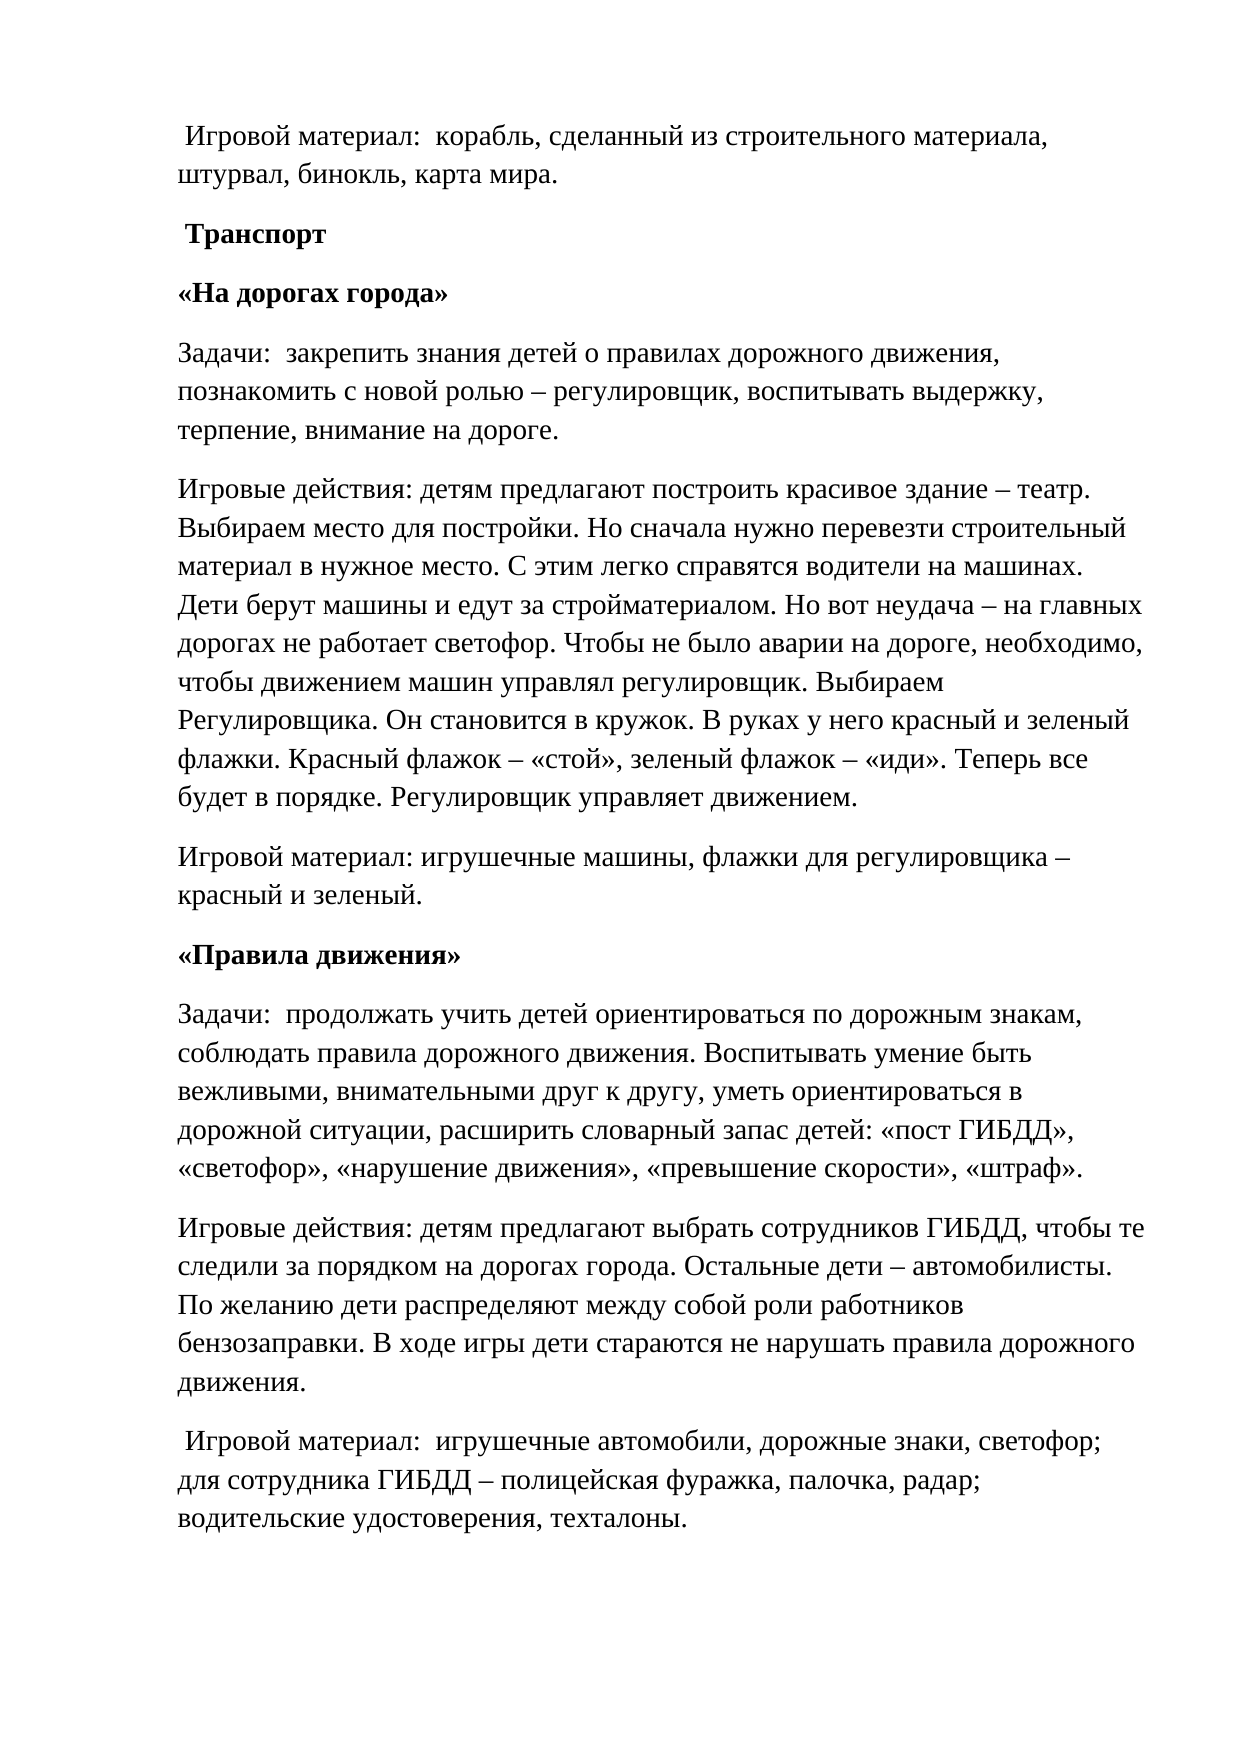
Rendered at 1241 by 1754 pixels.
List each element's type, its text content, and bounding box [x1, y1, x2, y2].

text Игровые действия: детям предлагают выбрать сотрудников ГИБДД, чтобы те следили за порядком на дорогах города. Остальные дети – автомобилисты. По желанию дети распределяют между собой роли работников бензозаправки. В ходе игры дети стараются не нарушать правила дорожного движения. [177, 1210, 1152, 1397]
text «Правила движения» [177, 937, 1152, 970]
text Игровой материал: игрушечные автомобили, дорожные знаки, светофор; для сотрудника ГИБДД – полицейская фуражка, палочка, радар; водительские удостоверения, техталоны. [177, 1423, 1152, 1534]
text «На дорогах города» [177, 275, 1152, 309]
text Задачи: закрепить знания детей о правилах дорожного движения, познакомить с новой ролью – регулировщик, воспитывать выдержку, терпение, внимание на дороге. [177, 335, 1152, 445]
text Игровой материал: игрушечные машины, флажки для регулировщика – красный и зеленый. [177, 839, 1152, 911]
text Транспорт [177, 216, 1152, 249]
text Игровой материал: корабль, сделанный из строительного материала, штурвал, бинокль, карта мира. [177, 118, 1152, 190]
text Игровые действия: детям предлагают построить красивое здание – театр. Выбираем место для постройки. Но сначала нужно перевезти строительный материал в нужное место. С этим легко справятся водители на машинах. Дети берут машины и едут за стройматериалом. Но вот неудача – на главных дорогах не работает светофор. Чтобы не было аварии на дороге, необходимо, чтобы движением машин управлял регулировщик. Выбираем Регулировщика. Он становится в кружок. В руках у него красный и зеленый флажки. Красный флажок – «стой», зеленый флажок – «иди». Теперь все будет в порядке. Регулировщик управляет движением. [177, 471, 1152, 813]
text Задачи: продолжать учить детей ориентироваться по дорожным знакам, соблюдать правила дорожного движения. Воспитывать умение быть вежливыми, внимательными друг к другу, уметь ориентироваться в дорожной ситуации, расширить словарный запас детей: «пост ГИБДД», «светофор», «нарушение движения», «превышение скорости», «штраф». [177, 996, 1152, 1184]
